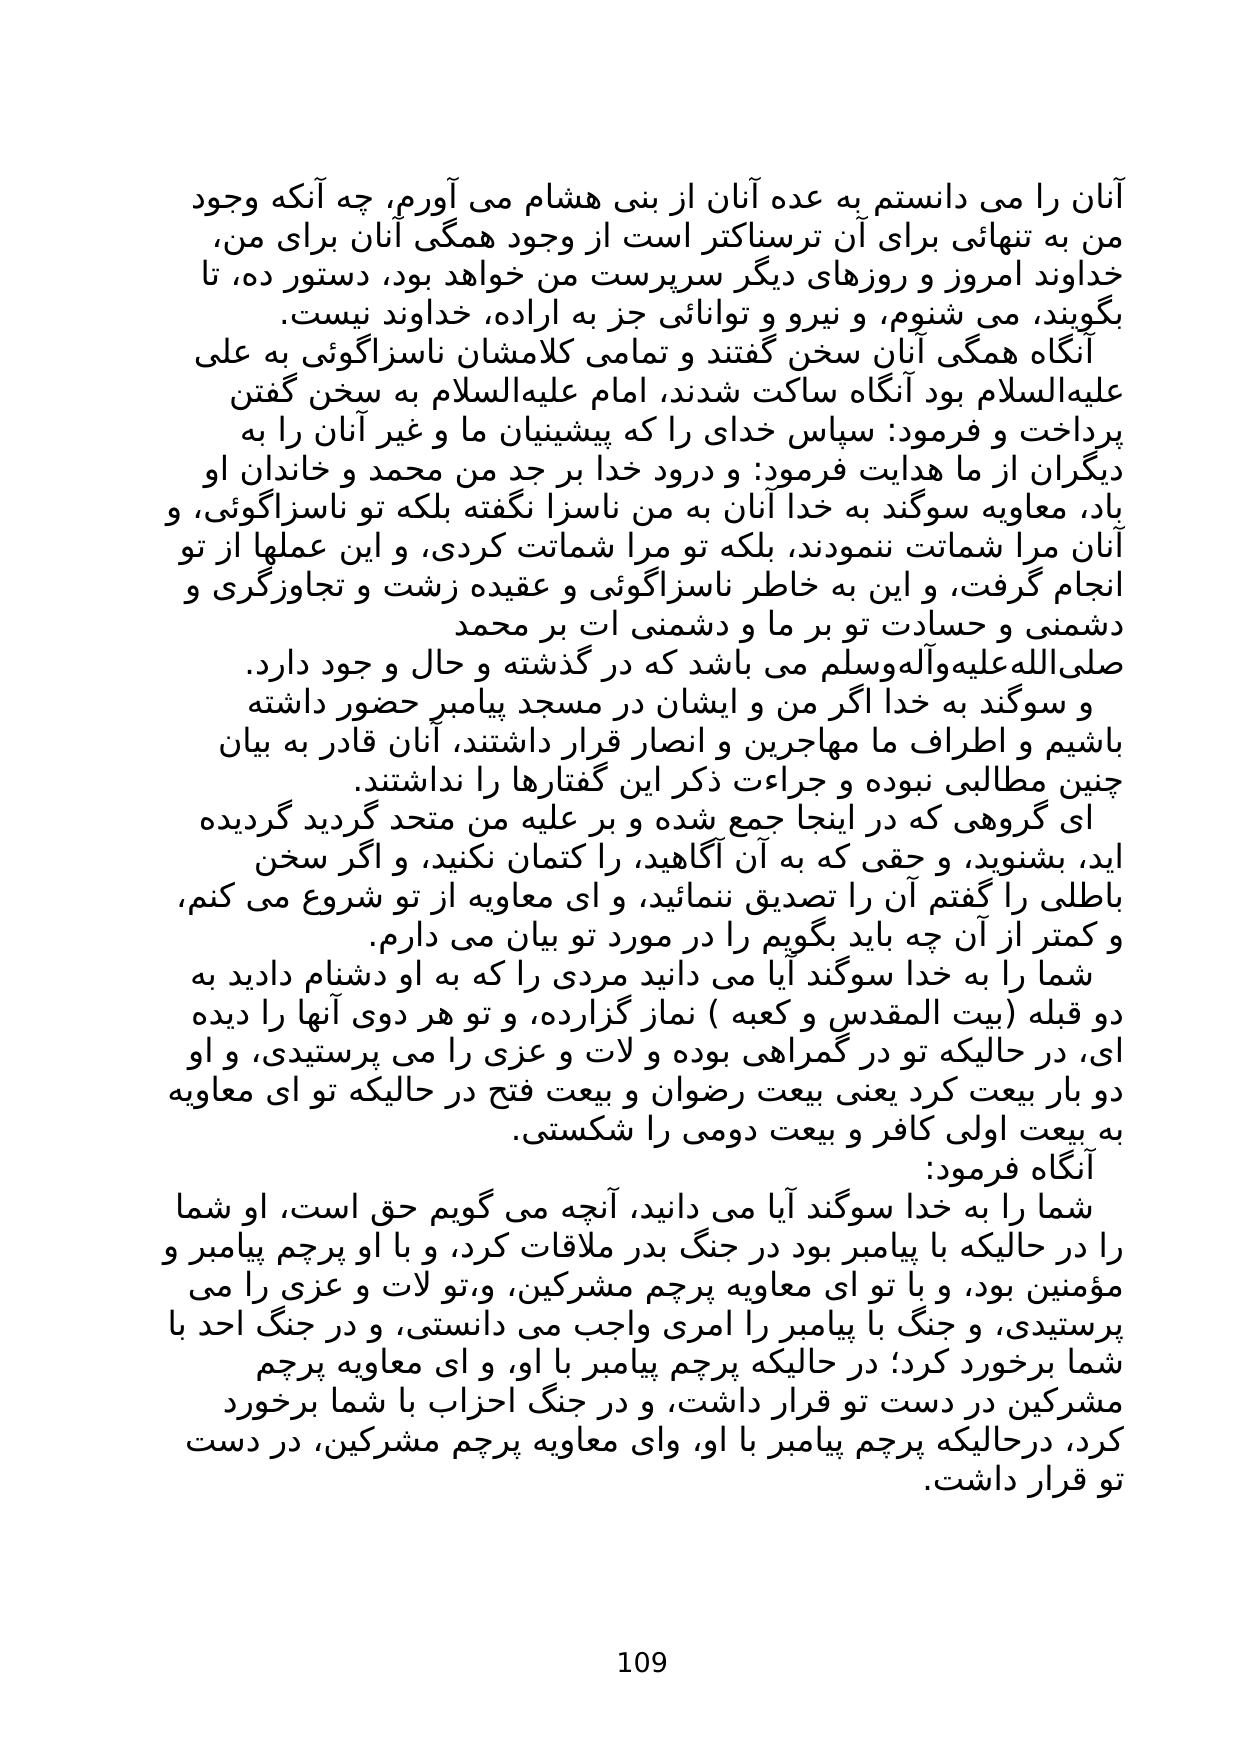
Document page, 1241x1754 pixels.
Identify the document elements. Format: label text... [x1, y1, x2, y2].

text آنگاه همگى آنان سخن گفتند و تمامى كلامشان ناسزاگوئى به على عليه‌السلام بود آنگاه ساكت شدند، امام عليه‌السلام به سخن گفتن پرداخت و فرمود: سپاس خداى را كه پيشينيان ما و غير آنان را به ديگران از ما هدايت فرمود: و درود خدا بر جد من محمد و خاندان او باد، معاويه سوگند به خدا آنان به من ناسزا نگفته بلكه تو ناسزاگوئى، و آنان مرا شماتت ننمودند، بلكه تو مرا شماتت كردى، و اين عملها از تو انجام گرفت، و اين به خاطر ناسزاگوئى و عقيده زشت و تجاوزگرى و دشمنى و حسادت تو بر ما و دشمنى ات بر محمد صلى‌الله‌عليه‌وآله‌وسلم مى باشد كه در گذشته و حال و جود دارد. [159, 333, 1125, 682]
text و سوگند به خدا اگر من و ايشان در مسجد پيامبر حضور داشته باشيم و اطراف ما مهاجرين و انصار قرار داشتند، آنان قادر به بيان چنين مطالبى نبوده و جراءت ذكر اين گفتارها را نداشتند. [159, 682, 1125, 799]
text اى گروهى كه در اينجا جمع شده و بر عليه من متحد گرديد گرديده ايد، بشنويد، و حقى كه به آن آگاهيد، را كتمان نكنيد، و اگر سخن باطلى را گفتم آن را تصديق ننمائيد، و اى معاويه از تو شروع مى كنم، و كمتر از آن چه بايد بگويم را در مورد تو بيان مى دارم. [159, 799, 1125, 954]
text شما را به خدا سوگند آيا مى دانيد، آنچه مى گويم حق است، او شما را در حاليكه با پيامبر بود در جنگ بدر ملاقات كرد، و با او پرچم پيامبر و مؤمنين بود، و با تو اى معاويه پرچم مشركين، و،تو لات و عزى را مى پرستيدى، و جنگ با پيامبر را امرى واجب مى دانستى، و در جنگ احد با شما برخورد كرد؛ در حاليكه پرچم پيامبر با او، و اى معاويه پرچم مشركين در دست تو قرار داشت، و در جنگ احزاب با شما برخورد كرد، درحاليكه پرچم پيامبر با او، واى معاويه پرچم مشركين، در دست تو قرار داشت. [159, 1187, 1125, 1498]
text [159, 177, 1125, 333]
text آنگاه فرمود: [159, 1148, 1125, 1187]
text شما را به خدا سوگند آيا مى دانيد مردى را كه به او دشنام داديد به دو قبله (بيت المقدس و كعبه ) نماز گزارده، و تو هر دوى آنها را ديده اى، در حاليكه تو در گمراهى بوده و لات و عزى را مى پرستيدى، و او دو بار بيعت كرد يعنى بيعت رضوان و بيعت فتح در حاليكه تو اى معاويه به بيعت اولى كافر و بيعت دومى را شكستى. [159, 954, 1125, 1148]
